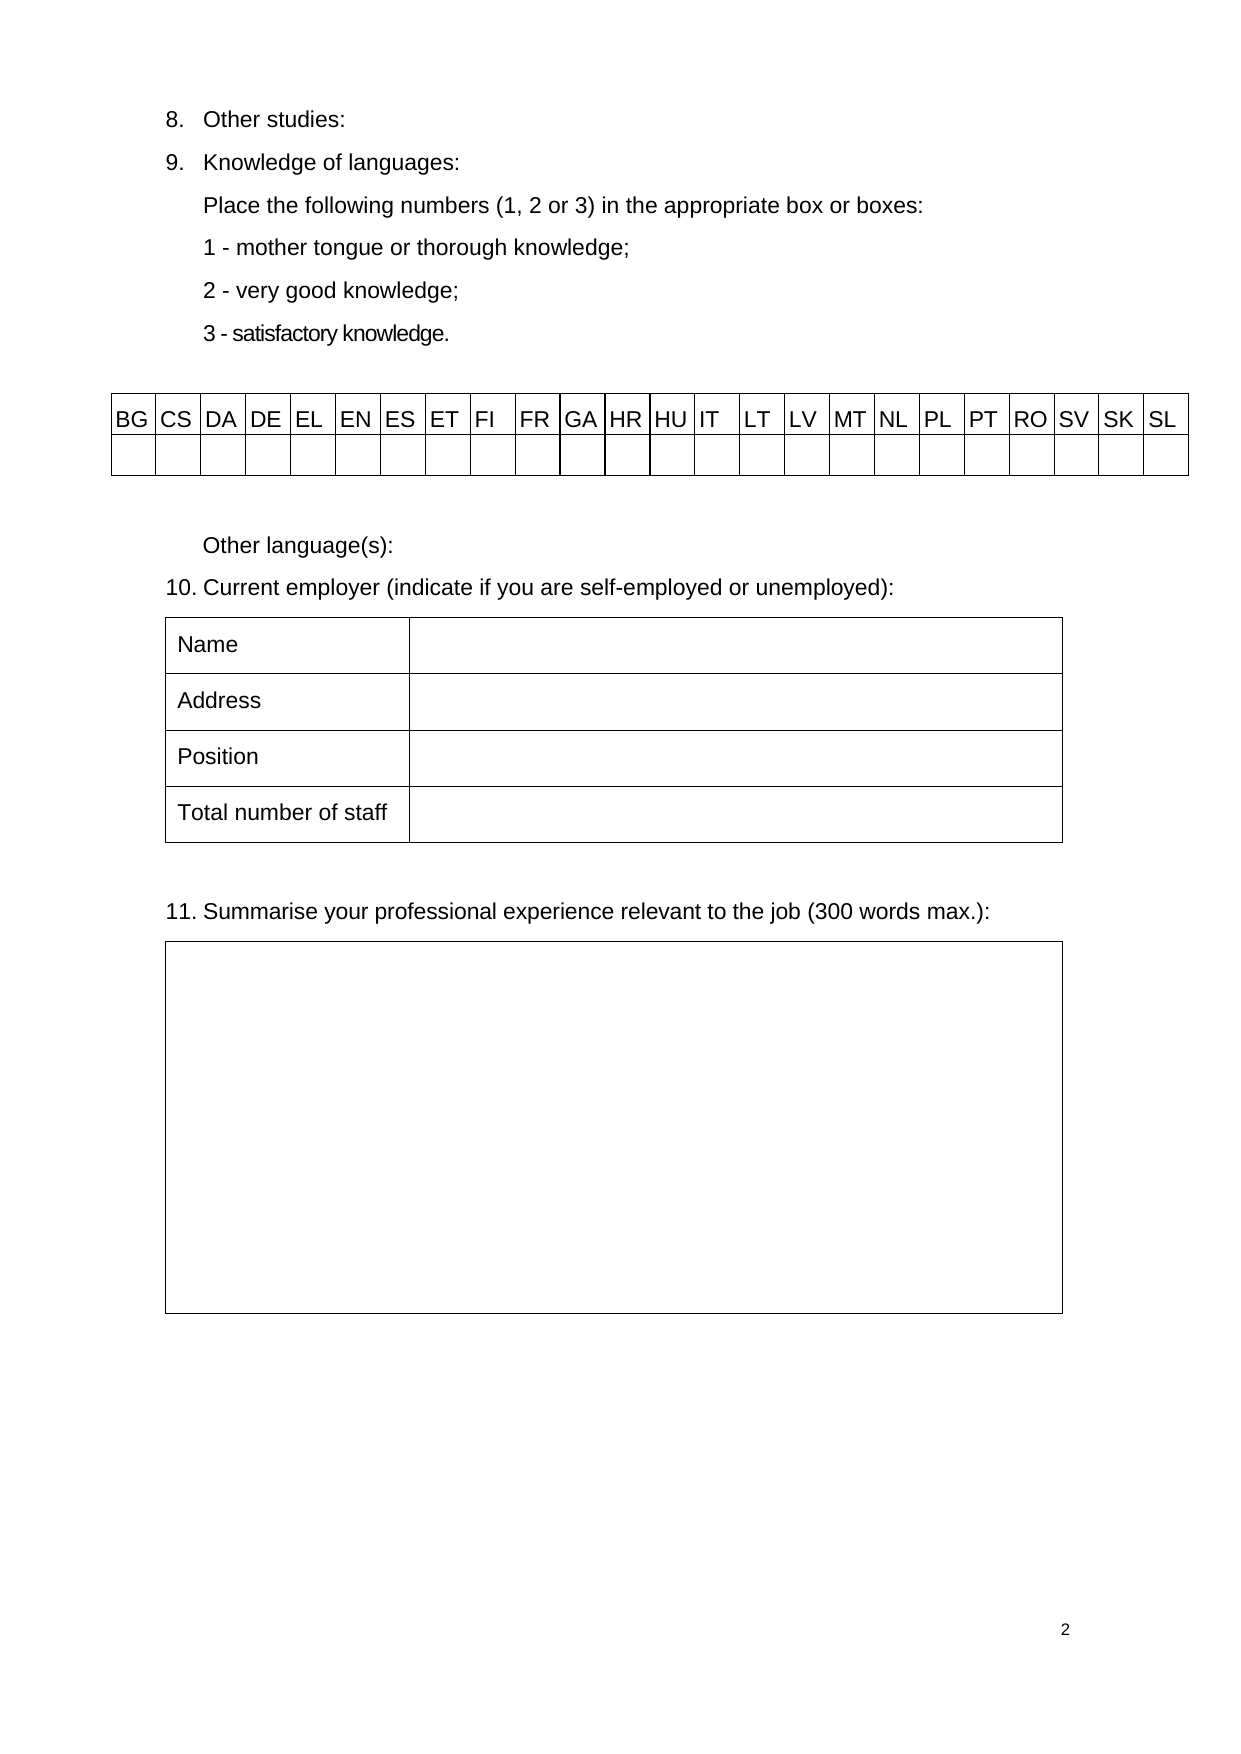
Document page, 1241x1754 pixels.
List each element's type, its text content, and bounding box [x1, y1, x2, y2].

table_header [410, 618, 1062, 673]
table_header Name [166, 618, 409, 673]
table_header [166, 942, 1062, 1313]
table_header BG [112, 394, 155, 434]
table_cell [156, 435, 200, 475]
table_header LV [785, 394, 829, 434]
table_cell [1055, 435, 1098, 475]
table_header SL [1144, 394, 1188, 434]
table_header SK [1099, 394, 1143, 434]
table_cell [875, 435, 919, 475]
text 8. Other studies: [165, 106, 1063, 133]
table_cell [651, 435, 694, 475]
table_cell [381, 435, 425, 475]
table_cell [695, 435, 739, 475]
text 2 - very good knowledge; [203, 277, 1063, 303]
table_cell [920, 435, 964, 475]
table_cell [410, 731, 1062, 786]
table_cell [246, 435, 290, 475]
table_cell Address [166, 674, 409, 729]
table_header SV [1055, 394, 1098, 434]
text 3 - satisfactory knowledge. [203, 320, 1063, 346]
table_header LT [740, 394, 784, 434]
table_cell Total number of staff [166, 787, 409, 842]
table_cell [606, 435, 649, 475]
text 9. Knowledge of languages: [165, 149, 1063, 175]
table_cell [410, 674, 1062, 729]
table_cell [740, 435, 784, 475]
table_header HR [606, 394, 649, 434]
table_cell [1010, 435, 1054, 475]
table_cell [410, 787, 1062, 842]
table_cell [291, 435, 335, 475]
table_header FR [516, 394, 559, 434]
table_header EN [336, 394, 380, 434]
text Other language(s): [202, 532, 1063, 558]
table_cell [1099, 435, 1143, 475]
table_cell [336, 435, 380, 475]
text 10. Current employer (indicate if you are self-employed or unemployed): [165, 574, 1063, 601]
table_header PL [920, 394, 964, 434]
table_header ET [426, 394, 470, 434]
table_header ES [381, 394, 425, 434]
table_header MT [830, 394, 874, 434]
table_cell [471, 435, 515, 475]
table_cell [830, 435, 874, 475]
text Place the following numbers (1, 2 or 3) in the appropriate box or boxes: [203, 192, 1063, 218]
table_cell Position [166, 731, 409, 786]
table_header DE [246, 394, 290, 434]
text 1 - mother tongue or thorough knowledge; [203, 234, 1063, 261]
table_header FI [471, 394, 515, 434]
table_cell [516, 435, 559, 475]
table_cell [426, 435, 470, 475]
table_cell [785, 435, 829, 475]
table_cell [561, 435, 604, 475]
table_cell [965, 435, 1009, 475]
text 11. Summarise your professional experience relevant to the job (300 words max.): [165, 898, 1063, 925]
table_header HU [651, 394, 694, 434]
table_header RO [1010, 394, 1054, 434]
table_header NL [875, 394, 919, 434]
table_header PT [965, 394, 1009, 434]
table_header GA [561, 394, 604, 434]
table_header DA [201, 394, 245, 434]
table_cell [201, 435, 245, 475]
table_cell [1144, 435, 1188, 475]
table_cell [112, 435, 155, 475]
table_header CS [156, 394, 200, 434]
table_header IT [695, 394, 739, 434]
table_header EL [291, 394, 335, 434]
